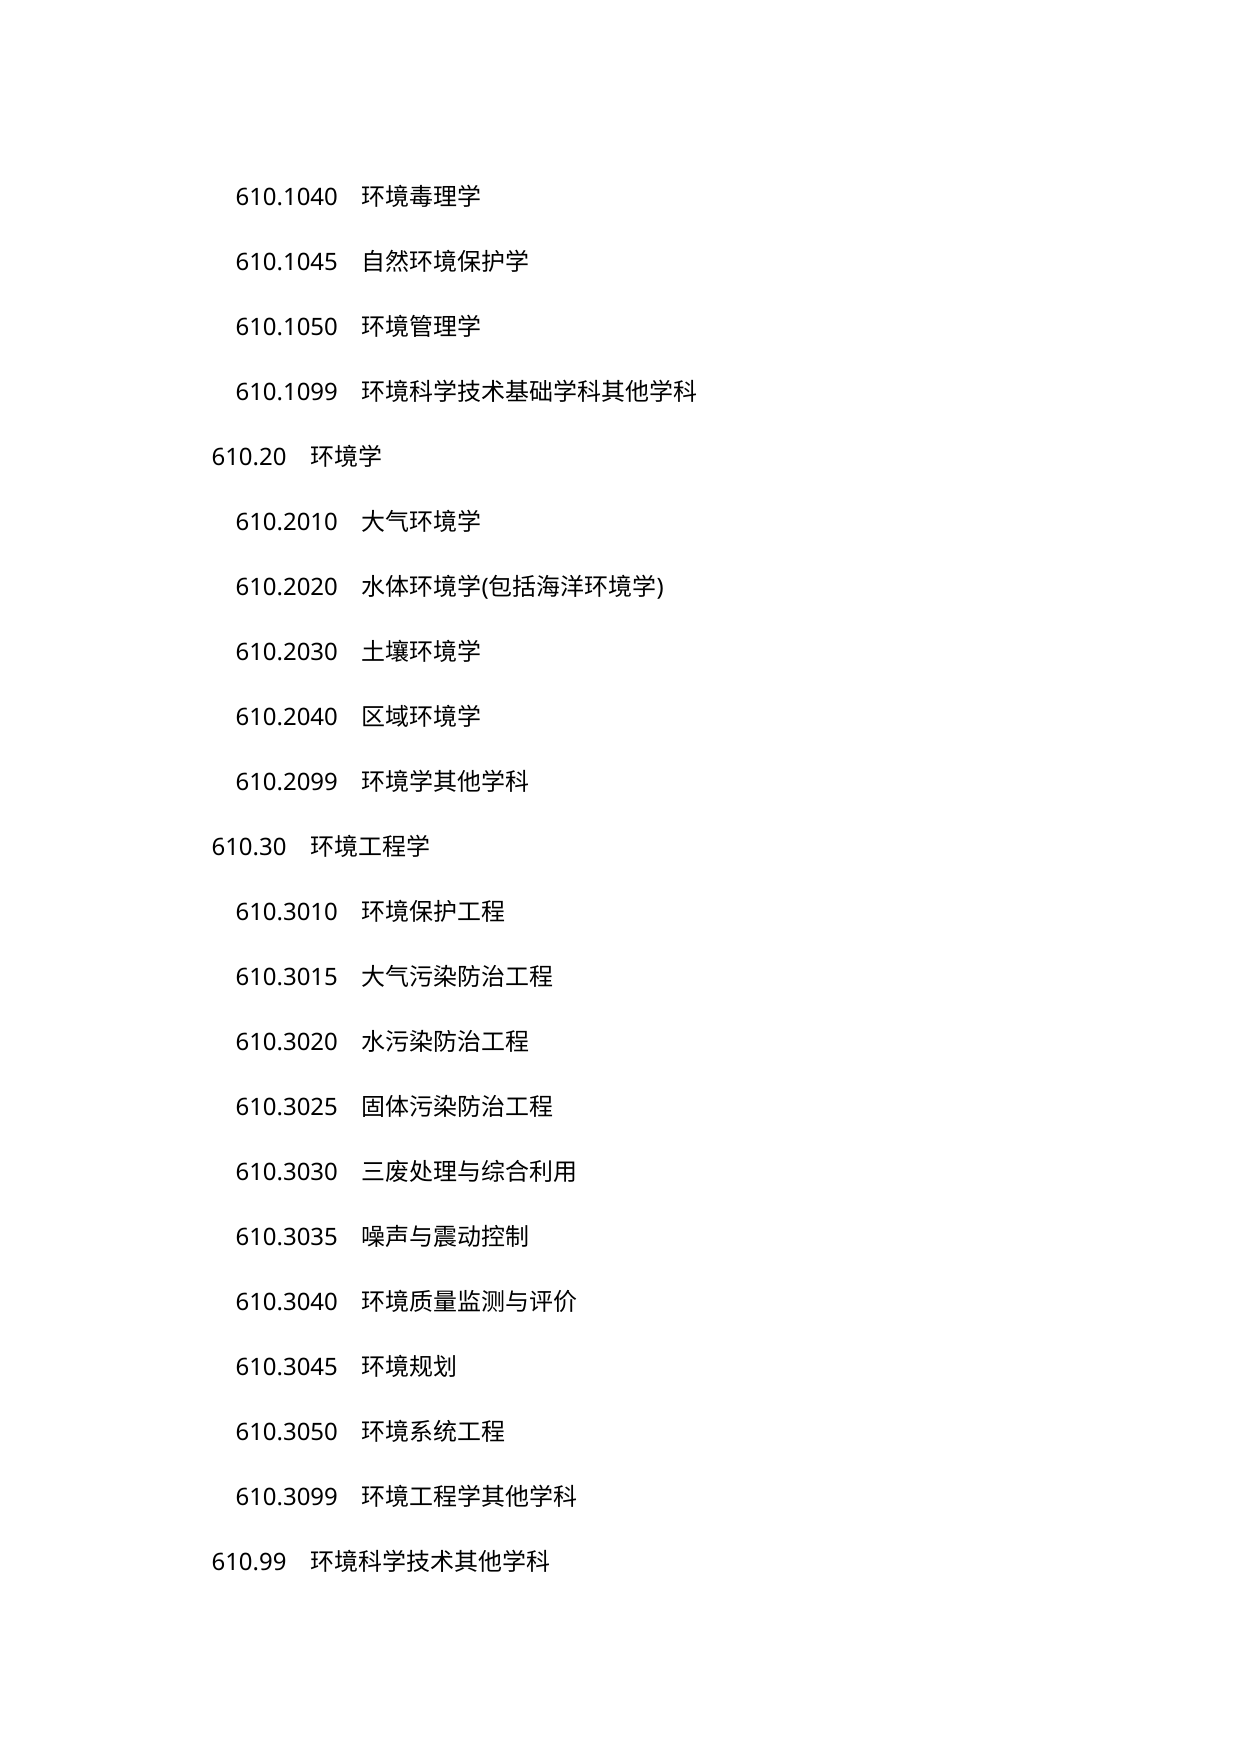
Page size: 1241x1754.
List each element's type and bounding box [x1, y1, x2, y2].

text [187, 162, 1053, 1592]
